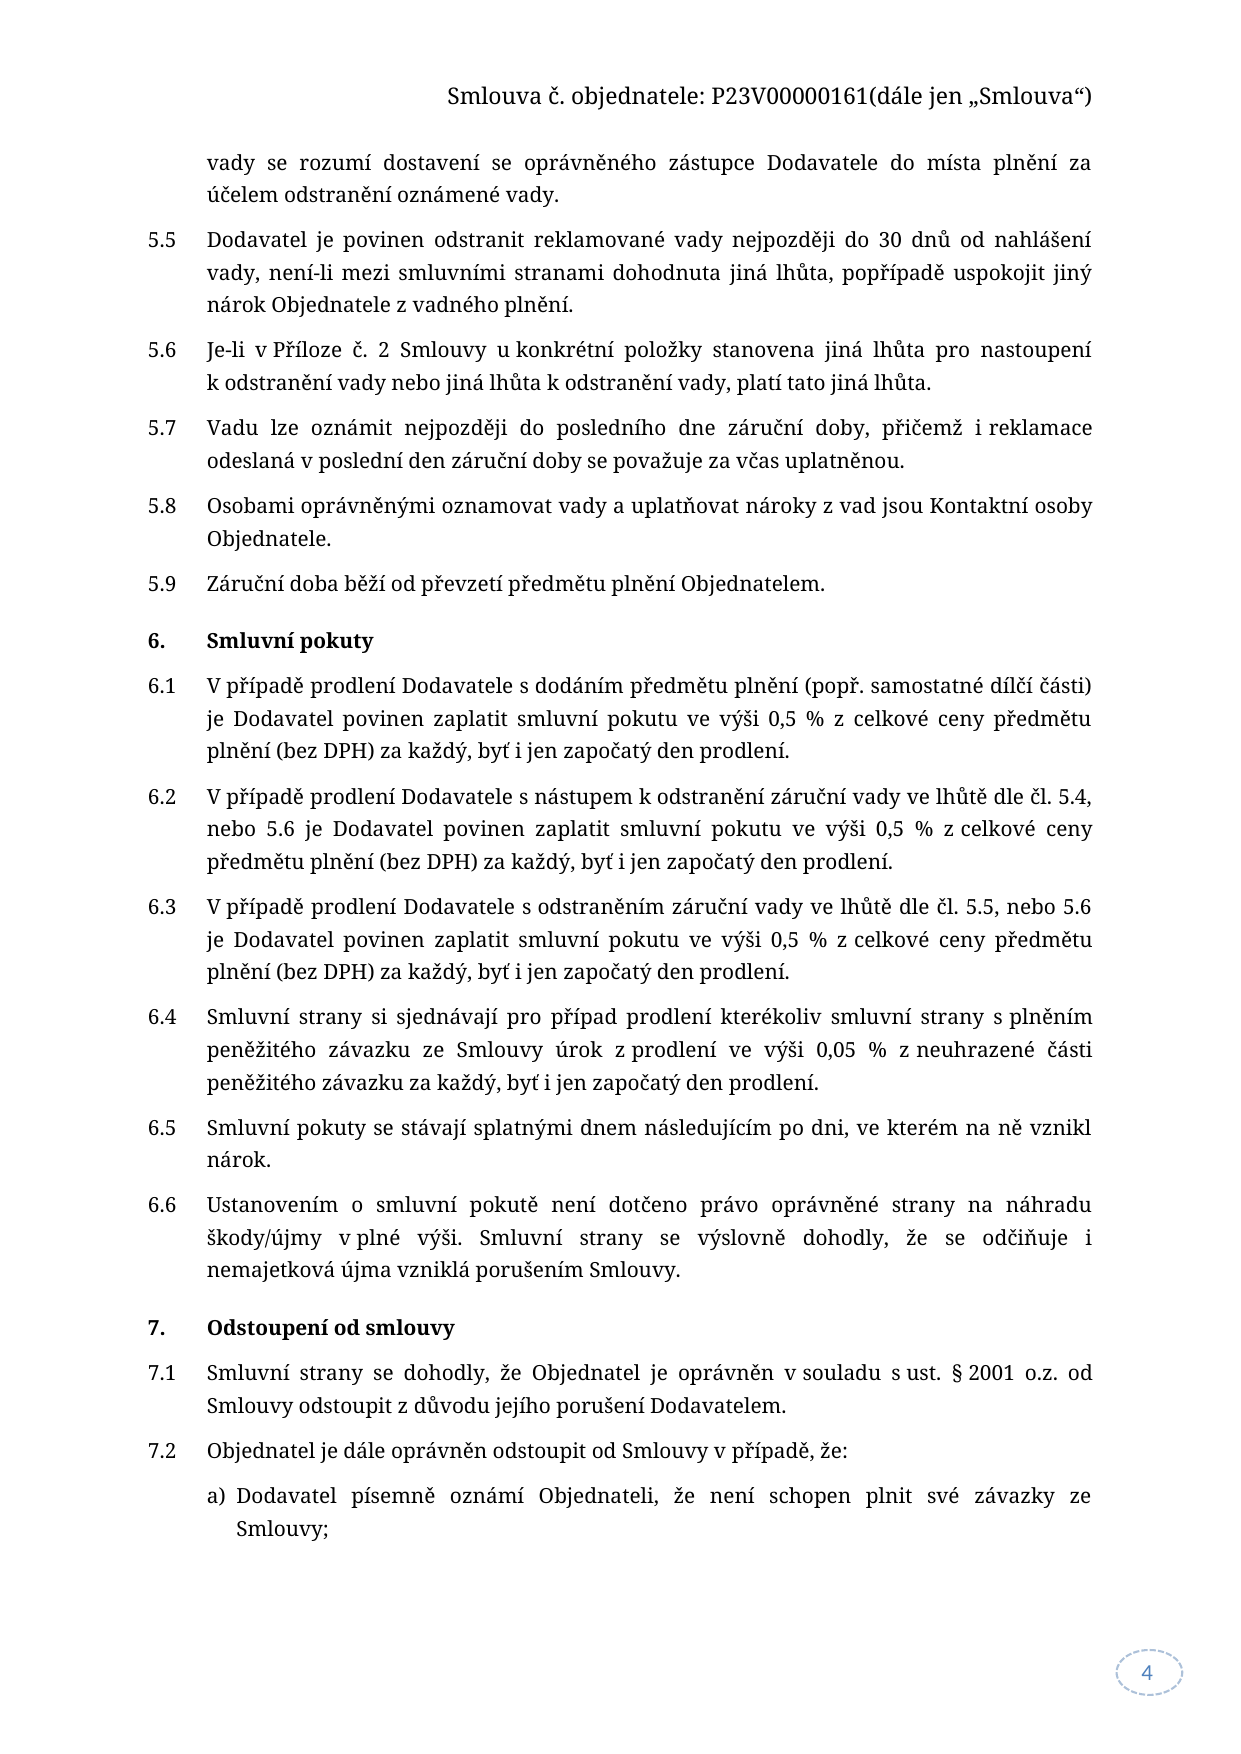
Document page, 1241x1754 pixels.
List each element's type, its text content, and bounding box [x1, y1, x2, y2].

list Dodavatel písemně oznámí Objednateli, že není schopen plnit své závazky ze Smlouvy; [207, 1481, 1093, 1542]
list Smluvní pokuty se stávají splatnými dnem následujícím po dni, ve kterém na ně vznikl nárok. [148, 1113, 1093, 1174]
list V případě prodlení Dodavatele s dodáním předmětu plnění (popř. samostatné dílčí části) je Dodavatel povinen zaplatit smluvní pokutu ve výši 0,5 % z celkové ceny předmětu plnění (bez DPH) za každý, byť i jen započatý den prodlení. [148, 671, 1093, 765]
list Záruční doba běží od převzetí předmětu plnění Objednatelem. [148, 569, 1093, 597]
list Smluvní strany se dohodly, že Objednatel je oprávněn v souladu s ust. § 2001 o.z. od Smlouvy odstoupit z důvodu jejího porušení Dodavatelem. [148, 1358, 1093, 1419]
list Smluvní pokuty [148, 626, 1093, 655]
list Je-li v Příloze č. 2 Smlouvy u konkrétní položky stanovena jiná lhůta pro nastoupení k odstranění vady nebo jiná lhůta k odstranění vady, platí tato jiná lhůta. [148, 336, 1093, 397]
list Vadu lze oznámit nejpozději do posledního dne záruční doby, přičemž i reklamace odeslaná v poslední den záruční doby se považuje za včas uplatněnou. [148, 413, 1093, 474]
list Dodavatel je povinen odstranit reklamované vady nejpozději do 30 dnů od nahlášení vady, není-li mezi smluvními stranami dohodnuta jiná lhůta, popřípadě uspokojit jiný nárok Objednatele z vadného plnění. [148, 225, 1093, 319]
list Smluvní strany si sjednávají pro případ prodlení kterékoliv smluvní strany s plněním peněžitého závazku ze Smlouvy úrok z prodlení ve výši 0,05 % z neuhrazené části peněžitého závazku za každý, byť i jen započatý den prodlení. [148, 1002, 1093, 1096]
list Osobami oprávněnými oznamovat vady a uplatňovat nároky z vad jsou Kontaktní osoby Objednatele. [148, 491, 1093, 552]
list Objednatel je dále oprávněn odstoupit od Smlouvy v případě, že: [148, 1436, 1093, 1464]
list Odstoupení od smlouvy [148, 1313, 1093, 1342]
list V případě prodlení Dodavatele s nástupem k odstranění záruční vady ve lhůtě dle čl. 5.4, nebo 5.6 je Dodavatel povinen zaplatit smluvní pokutu ve výši 0,5 % z celkové ceny předmětu plnění (bez DPH) za každý, byť i jen započatý den prodlení. [148, 782, 1093, 875]
list Ustanovením o smluvní pokutě není dotčeno právo oprávněné strany na náhradu škody/újmy v plné výši. Smluvní strany se výslovně dohodly, že se odčiňuje i nemajetková újma vzniklá porušením Smlouvy. [148, 1190, 1093, 1284]
list V případě prodlení Dodavatele s odstraněním záruční vady ve lhůtě dle čl. 5.5, nebo 5.6 je Dodavatel povinen zaplatit smluvní pokutu ve výši 0,5 % z celkové ceny předmětu plnění (bez DPH) za každý, byť i jen započatý den prodlení. [148, 892, 1093, 986]
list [148, 148, 1093, 209]
